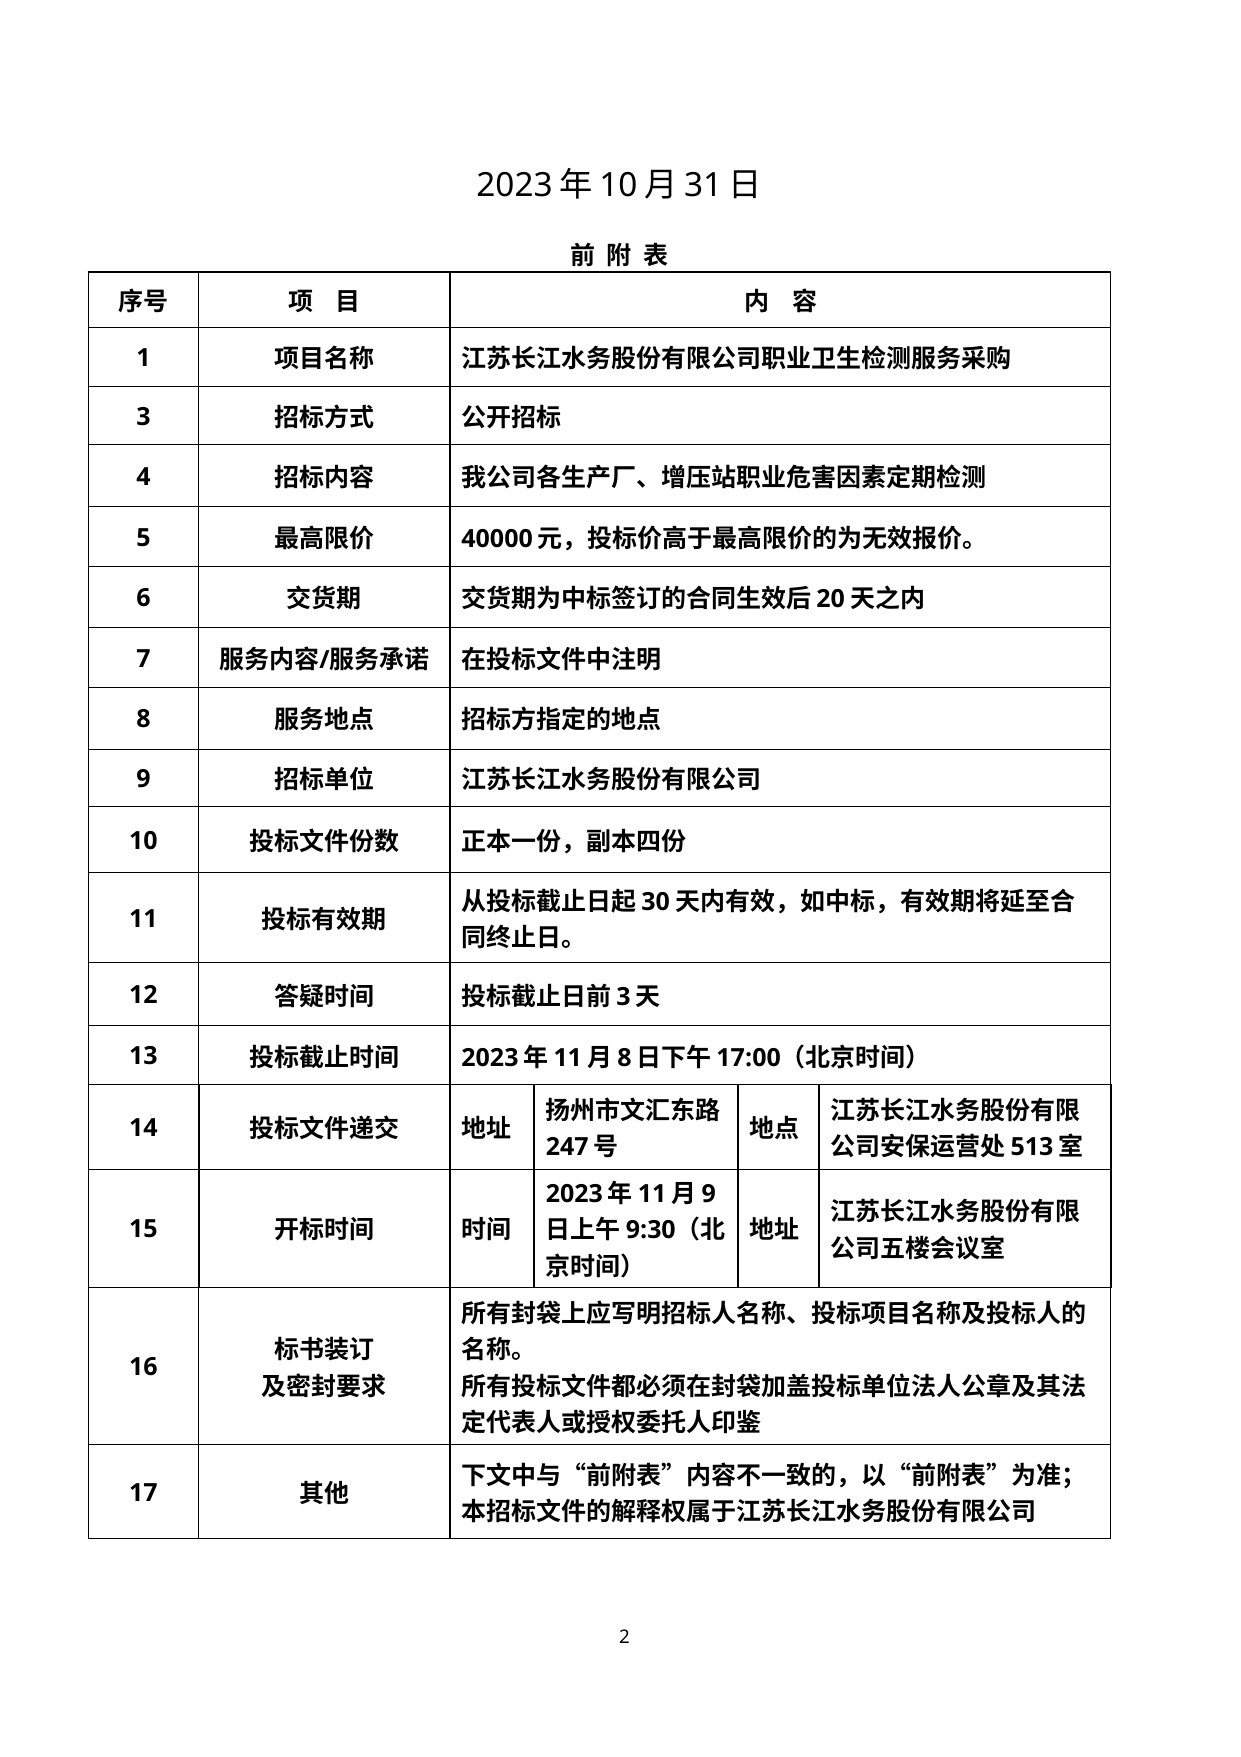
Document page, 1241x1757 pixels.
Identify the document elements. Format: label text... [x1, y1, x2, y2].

table_cell 17 [89, 1445, 198, 1538]
table_cell 地点 [739, 1085, 818, 1168]
table_cell 下文中与“前附表”内容不一致的，以“前附表”为准； 本招标文件的解释权属于江苏长江水务股份有限公司 [451, 1445, 1110, 1538]
table_cell 江苏长江水务股份有限公司五楼会议室 [820, 1170, 1110, 1287]
table_cell 4 [89, 445, 198, 506]
table_cell 2023年11月8日下午17:00（北京时间） [451, 1026, 1110, 1084]
table_cell 所有封袋上应写明招标人名称、投标项目名称及投标人的名称。 所有投标文件都必须在封袋加盖投标单位法人公章及其法定代表人或授权委托人印鉴 [451, 1288, 1110, 1444]
table_cell 8 [89, 688, 198, 748]
table_cell 1 [89, 328, 198, 386]
table_cell 5 [89, 507, 198, 566]
table_cell 地址 [739, 1170, 818, 1287]
table_cell 项目名称 [199, 328, 449, 386]
table_cell 开标时间 [200, 1170, 449, 1287]
table_cell 2023年11月9日上午9:30（北京时间） [535, 1170, 737, 1287]
table_cell 投标有效期 [199, 873, 449, 962]
table_cell 招标方式 [199, 387, 449, 444]
table_cell 服务内容/服务承诺 [199, 628, 449, 687]
table_cell 扬州市文汇东路247号 [535, 1085, 737, 1168]
table_cell 15 [89, 1170, 198, 1287]
table_header 序号 [89, 273, 198, 327]
text 2023年10月31日 [121, 158, 1117, 206]
table_header 项 目 [199, 273, 449, 327]
table_cell 投标截止时间 [199, 1026, 449, 1084]
table_cell 16 [89, 1288, 198, 1444]
table_cell 其他 [199, 1445, 449, 1538]
table_cell 答疑时间 [199, 963, 449, 1025]
table_cell 9 [89, 750, 198, 806]
table_cell 从投标截止日起30天内有效，如中标，有效期将延至合同终止日。 [451, 873, 1110, 962]
table_cell 地址 [451, 1085, 533, 1168]
table_cell 公开招标 [451, 387, 1110, 444]
table_cell 江苏长江水务股份有限公司安保运营处513室 [820, 1085, 1110, 1168]
table_cell 6 [89, 567, 198, 627]
table_cell 13 [89, 1026, 198, 1084]
table_cell 投标文件份数 [199, 807, 449, 872]
table_cell 11 [89, 873, 198, 962]
table_cell 最高限价 [199, 507, 449, 566]
table_cell 江苏长江水务股份有限公司 [451, 750, 1110, 806]
text 前 附 表 [121, 235, 1117, 271]
table_cell 40000元，投标价高于最高限价的为无效报价。 [451, 507, 1110, 566]
table_cell 10 [89, 807, 198, 872]
table_cell 交货期为中标签订的合同生效后20天之内 [451, 567, 1110, 627]
table_cell 7 [89, 628, 198, 687]
table_cell 招标单位 [199, 750, 449, 806]
table_cell 在投标文件中注明 [451, 628, 1110, 687]
table_cell 交货期 [199, 567, 449, 627]
table_cell 我公司各生产厂、增压站职业危害因素定期检测 [451, 445, 1110, 506]
table_cell 江苏长江水务股份有限公司职业卫生检测服务采购 [451, 328, 1110, 386]
table_cell 3 [89, 387, 198, 444]
table_cell 14 [89, 1085, 198, 1168]
table_cell 投标截止日前3天 [451, 963, 1110, 1025]
table_cell 投标文件递交 [200, 1085, 449, 1168]
table_cell 12 [89, 963, 198, 1025]
table_cell 正本一份，副本四份 [451, 807, 1110, 872]
table_cell 招标方指定的地点 [451, 688, 1110, 748]
table_cell 服务地点 [199, 688, 449, 748]
table_header 内 容 [451, 273, 1110, 327]
table_cell 招标内容 [199, 445, 449, 506]
table_cell 标书装订 及密封要求 [199, 1288, 449, 1444]
table_cell 时间 [451, 1170, 533, 1287]
